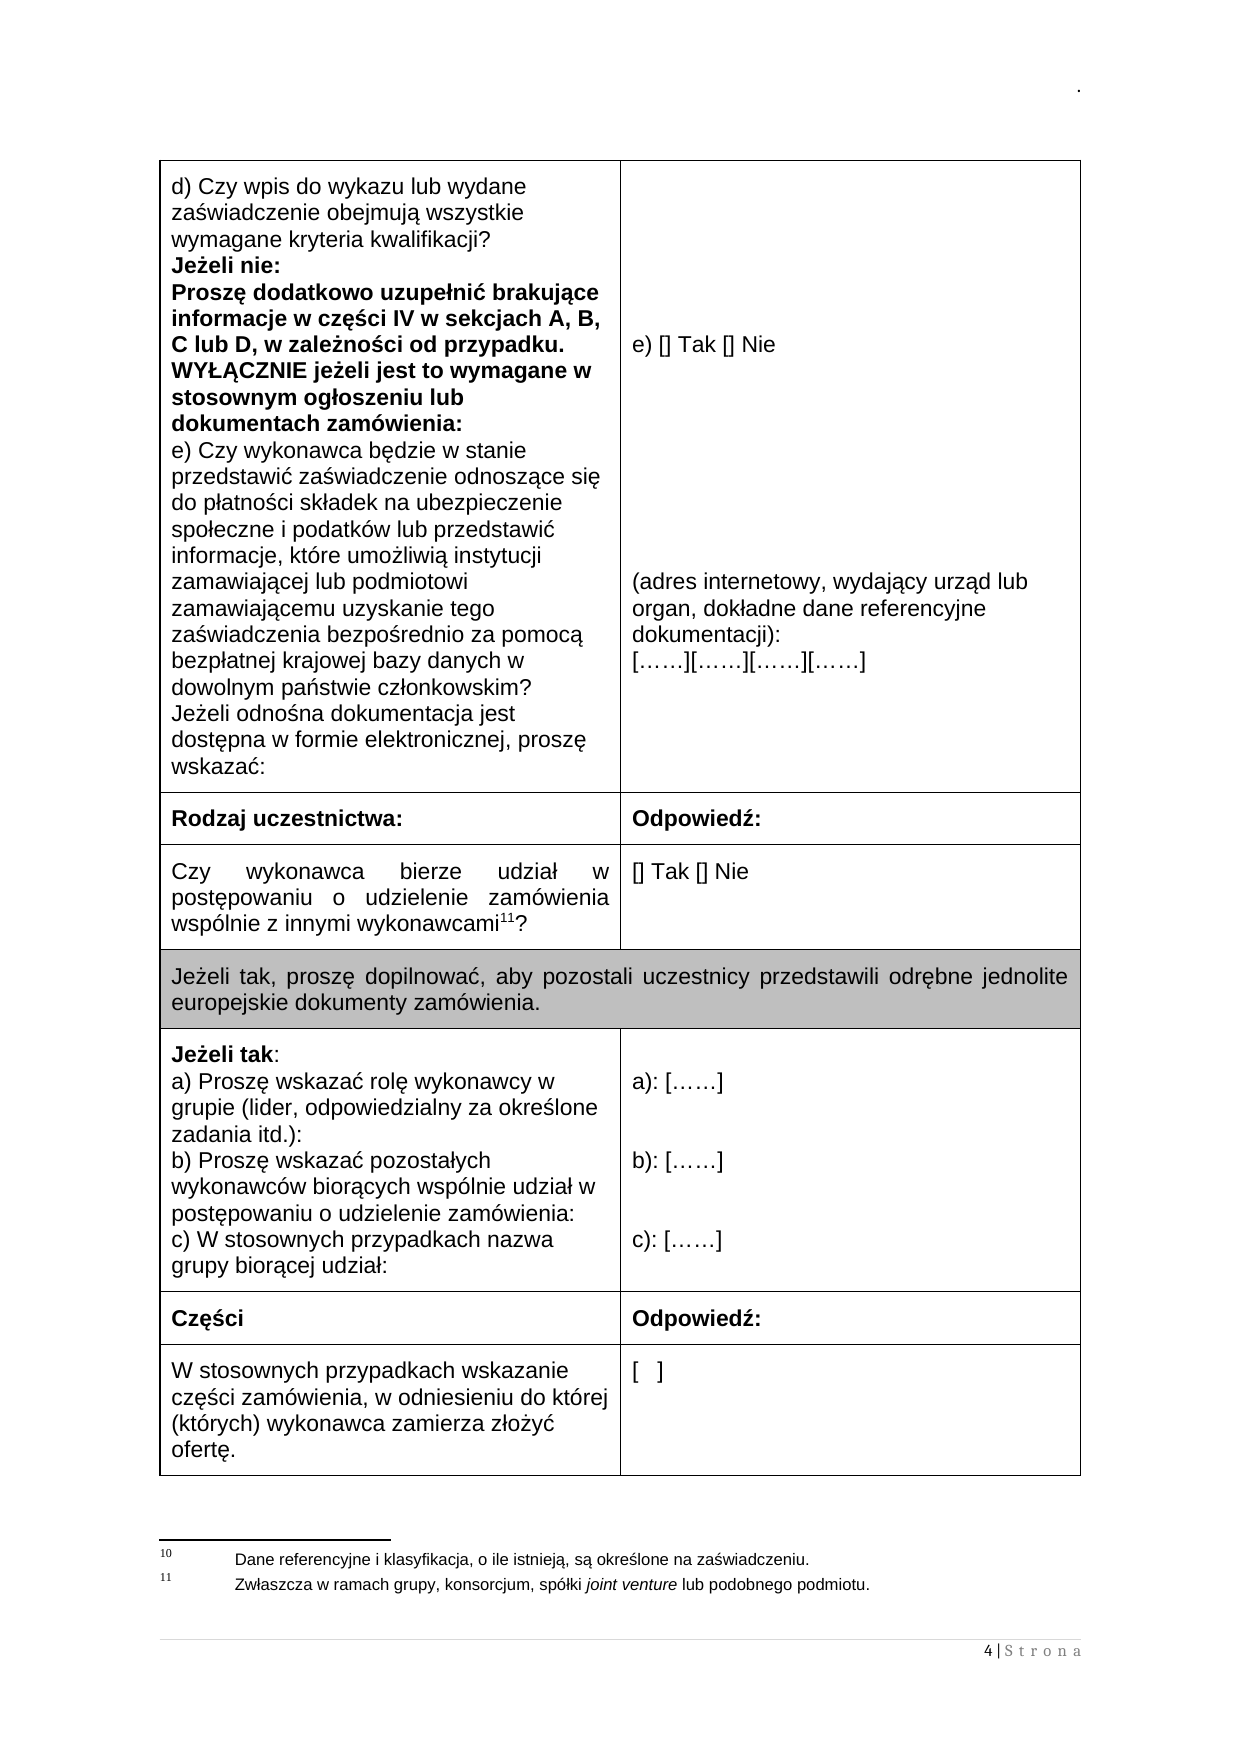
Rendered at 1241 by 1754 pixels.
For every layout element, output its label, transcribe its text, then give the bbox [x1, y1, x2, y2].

table_cell Części [161, 1292, 620, 1343]
table_cell [ ] [621, 1345, 1080, 1475]
table_cell Rodzaj uczestnictwa: [161, 793, 620, 844]
table_cell Odpowiedź: [621, 793, 1080, 844]
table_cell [621, 161, 1080, 792]
table_cell a): [……] b): [……] c): [……] [621, 1029, 1080, 1291]
table_cell Odpowiedź: [621, 1292, 1080, 1343]
table_cell Czy wykonawca bierze udział w postępowaniu o udzielenie zamówienia wspólnie z innymi wykonawcami? [161, 845, 620, 949]
table_cell [] Tak [] Nie [621, 845, 1080, 949]
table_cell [161, 161, 620, 792]
table_cell Jeżeli tak: a) Proszę wskazać rolę wykonawcy w grupie (lider, odpowiedzialny za określone zadania itd.): b) Proszę wskazać pozostałych wykonawców biorących wspólnie udział w postępowaniu o udzielenie zamówienia: c) W stosownych przypadkach nazwa grupy biorącej udział: [161, 1029, 620, 1291]
table_cell W stosownych przypadkach wskazanie części zamówienia, w odniesieniu do której (których) wykonawca zamierza złożyć ofertę. [161, 1345, 620, 1475]
table_cell Jeżeli tak, proszę dopilnować, aby pozostali uczestnicy przedstawili odrębne jednolite europejskie dokumenty zamówienia. [161, 950, 1080, 1028]
